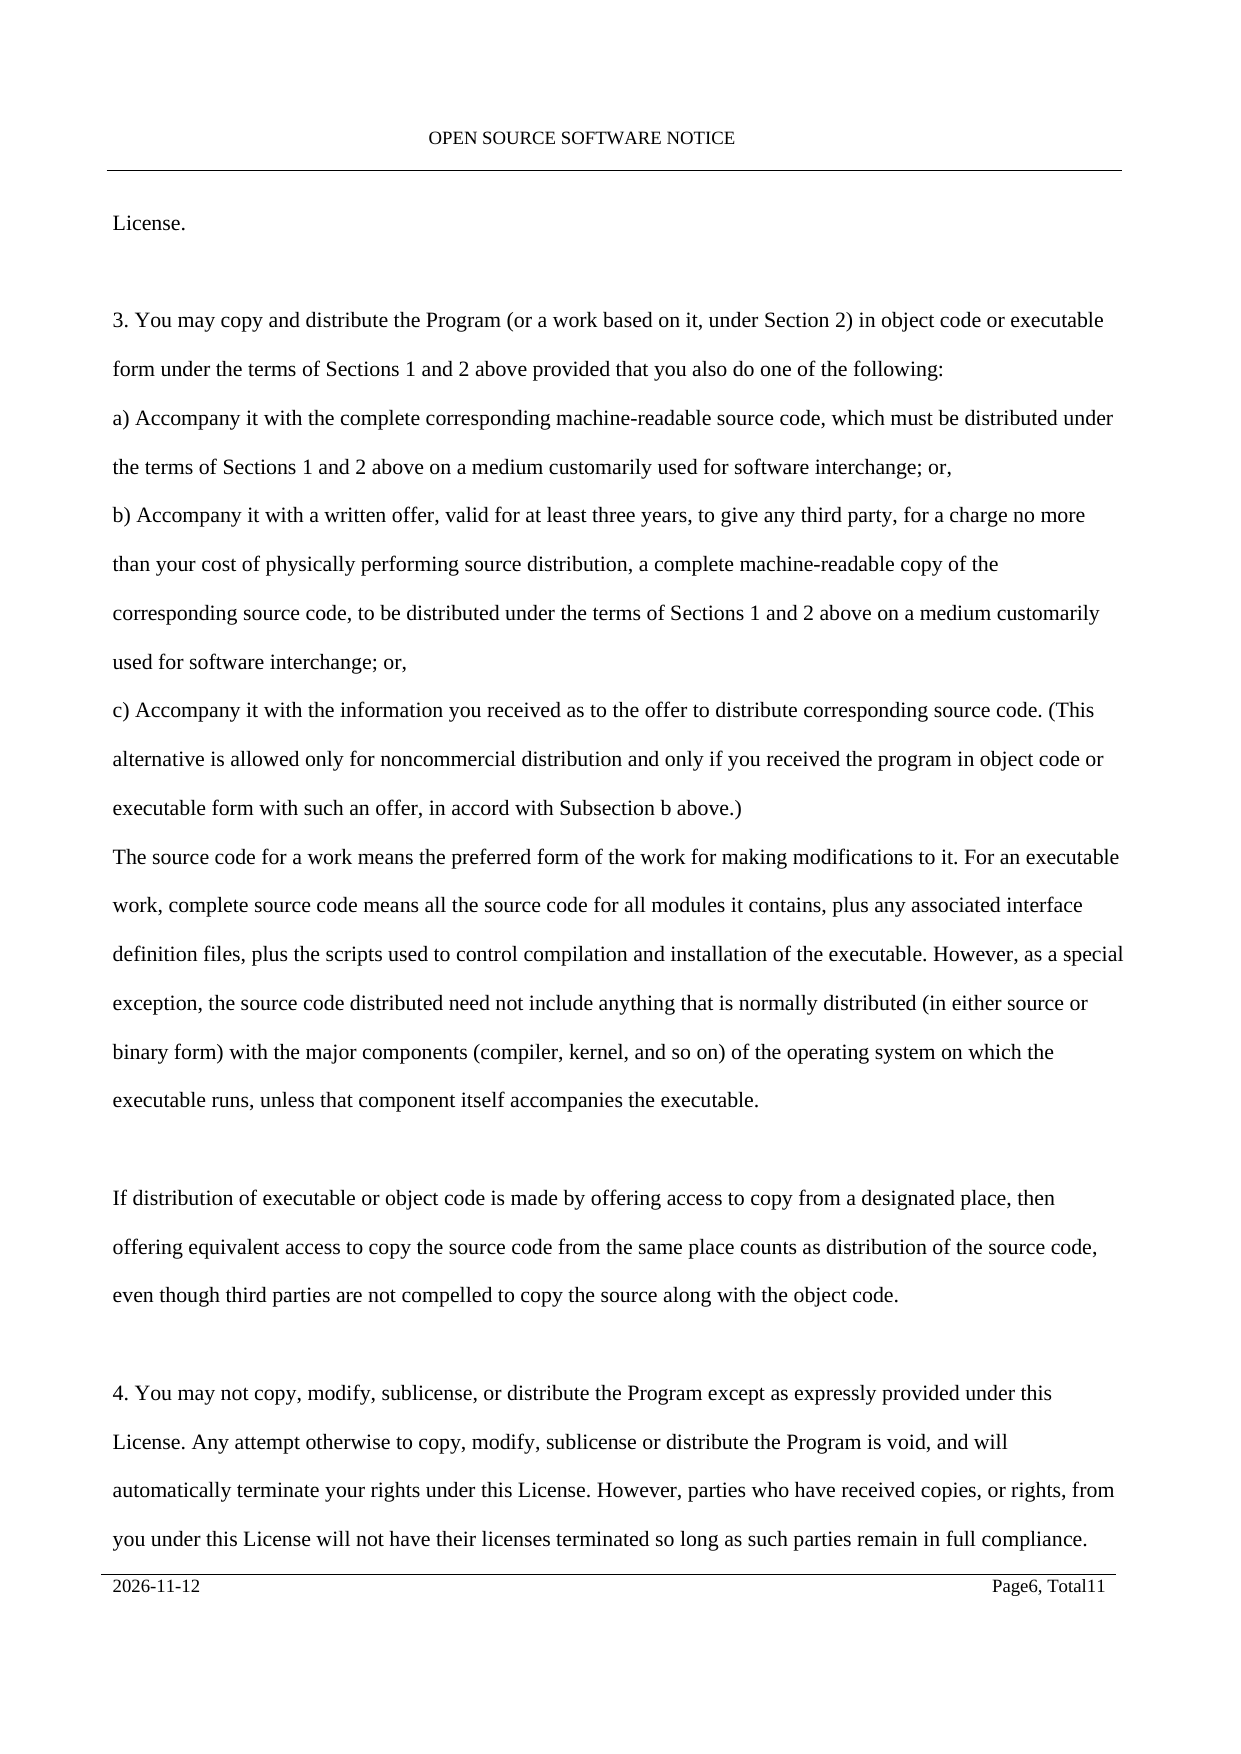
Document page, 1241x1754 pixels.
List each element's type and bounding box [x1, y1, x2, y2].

text [112, 206, 1128, 1555]
